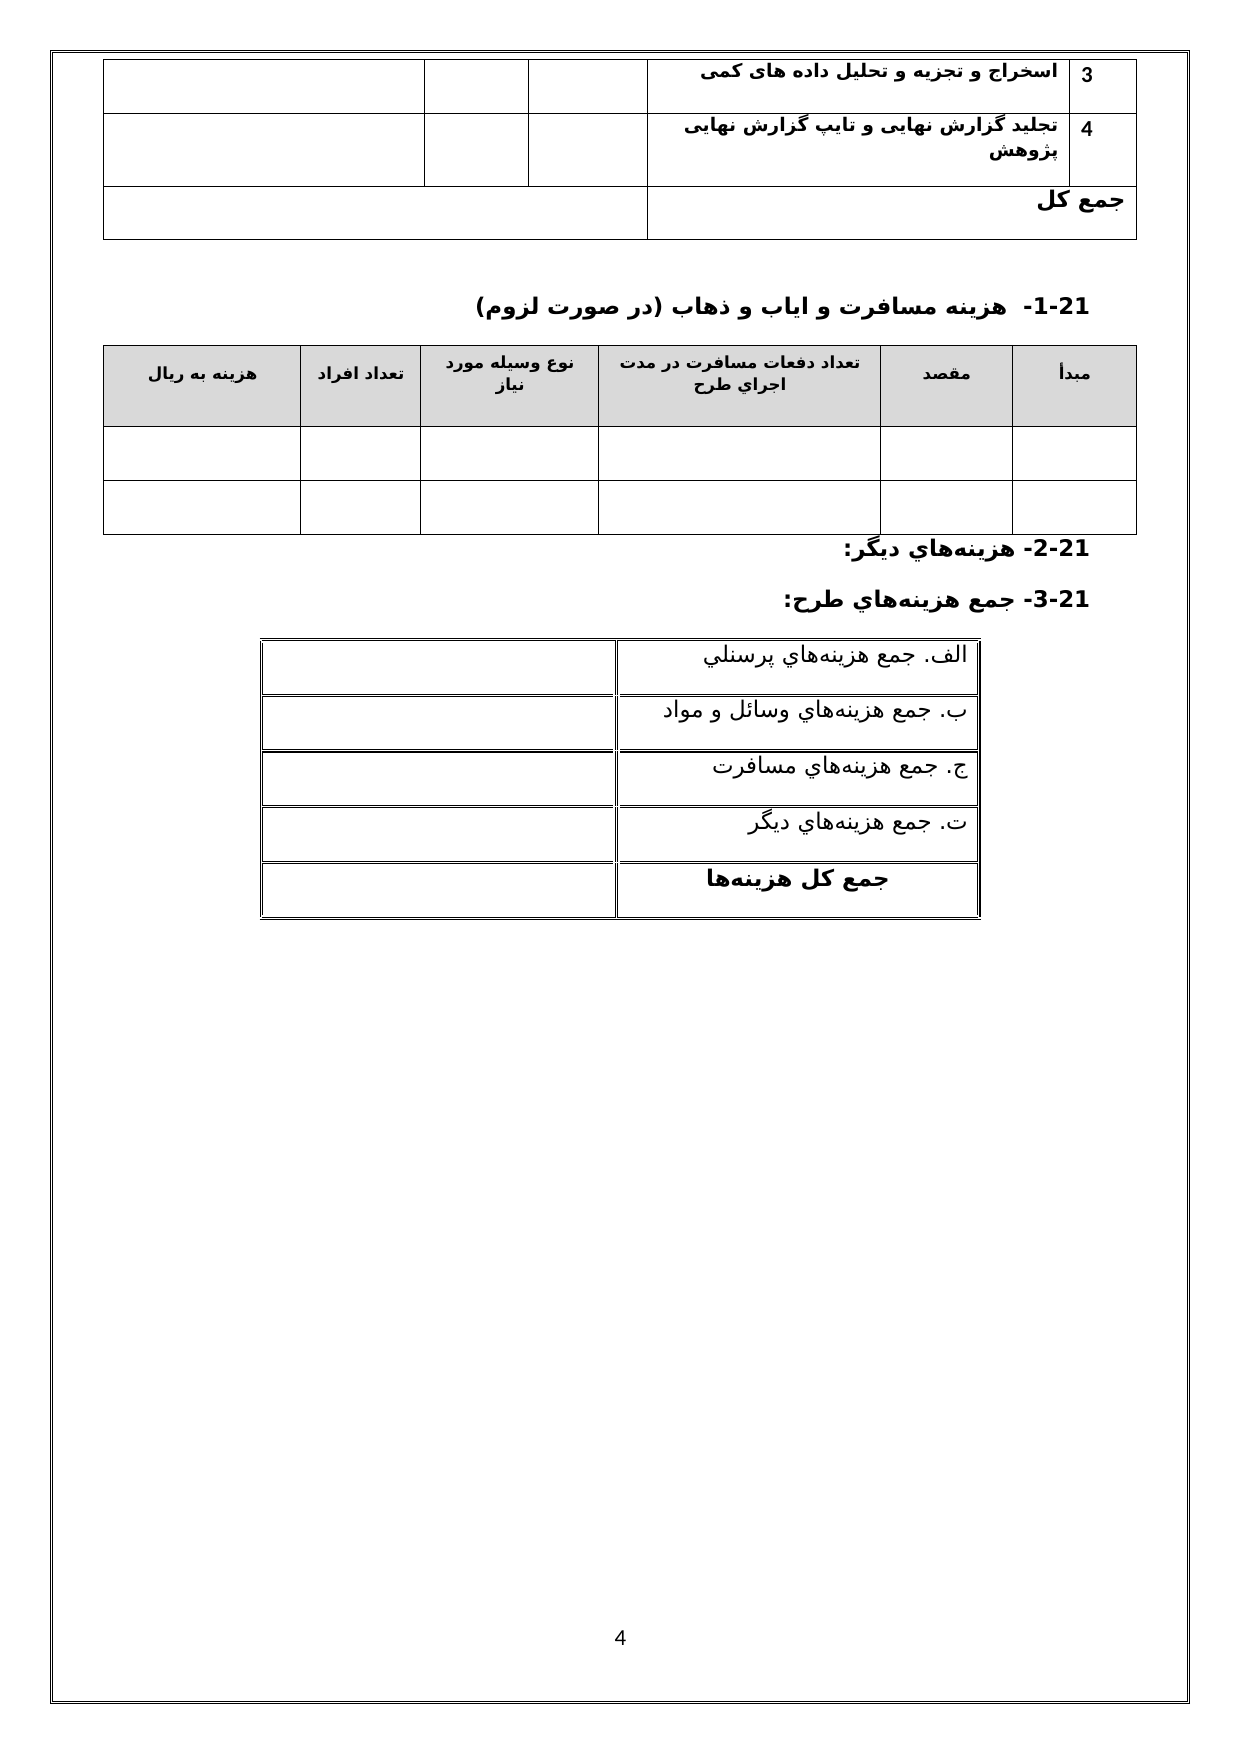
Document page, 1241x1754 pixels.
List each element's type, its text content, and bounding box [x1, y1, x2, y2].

table_header تعداد دفعات مسافرت در مدت اجراي طرح [599, 346, 880, 426]
table_cell [421, 427, 598, 480]
table_cell [425, 114, 528, 186]
table_header [261, 641, 615, 693]
text 1-21- هزينه مسافرت و ایاب و ذهاب (در صورت لزوم) [150, 293, 1090, 320]
table_cell ت. جمع هزينه‌هاي ديگر [616, 805, 979, 861]
text 2-21- هزينه‌هاي ديگر: [150, 535, 1090, 561]
table_cell [529, 60, 647, 113]
table_header تعداد افراد [301, 346, 420, 426]
table_cell [104, 60, 424, 113]
table_header مبدأ [1013, 346, 1136, 426]
table_cell [1013, 481, 1136, 534]
table_cell [1013, 427, 1136, 480]
table_header نوع وسيله مورد نياز [421, 346, 598, 426]
table_cell ج. جمع هزينه‌هاي مسافرت [616, 749, 979, 805]
table_header هزينه به ريال [104, 346, 300, 426]
table_cell تجلید گزارش نهایی و تایپ گزارش نهایی پژوهش [648, 114, 1069, 186]
table_cell [301, 427, 420, 480]
table_cell [599, 427, 880, 480]
table_header مقصد [881, 346, 1012, 426]
table_cell [261, 749, 616, 805]
table_cell [301, 481, 420, 534]
table_cell 3 [1070, 60, 1136, 113]
table_cell [104, 427, 300, 480]
text 3-21- جمع هزينه‌هاي طرح: [150, 586, 1090, 613]
table_cell [881, 481, 1012, 534]
table_header الف. جمع هزينه‌هاي پرسنلي [618, 639, 979, 693]
table_cell [104, 187, 647, 239]
table_cell [261, 861, 616, 917]
table_cell [104, 114, 424, 186]
table_cell [263, 694, 615, 749]
table_cell جمع كل [648, 187, 1136, 239]
table_cell [104, 481, 300, 534]
table_cell جمع كل هزينه‌ها [616, 861, 979, 917]
table_cell اسخراج و تجزیه و تحلیل داده های کمی [648, 60, 1069, 113]
table_cell 4 [1070, 114, 1136, 186]
table_cell [261, 805, 616, 861]
table_cell [425, 60, 528, 113]
table_cell [881, 427, 1012, 480]
table_cell [529, 114, 647, 186]
table_cell [599, 481, 880, 534]
table_cell ب. جمع هزينه‌هاي وسائل و مواد [618, 694, 977, 749]
table_cell [421, 481, 598, 534]
